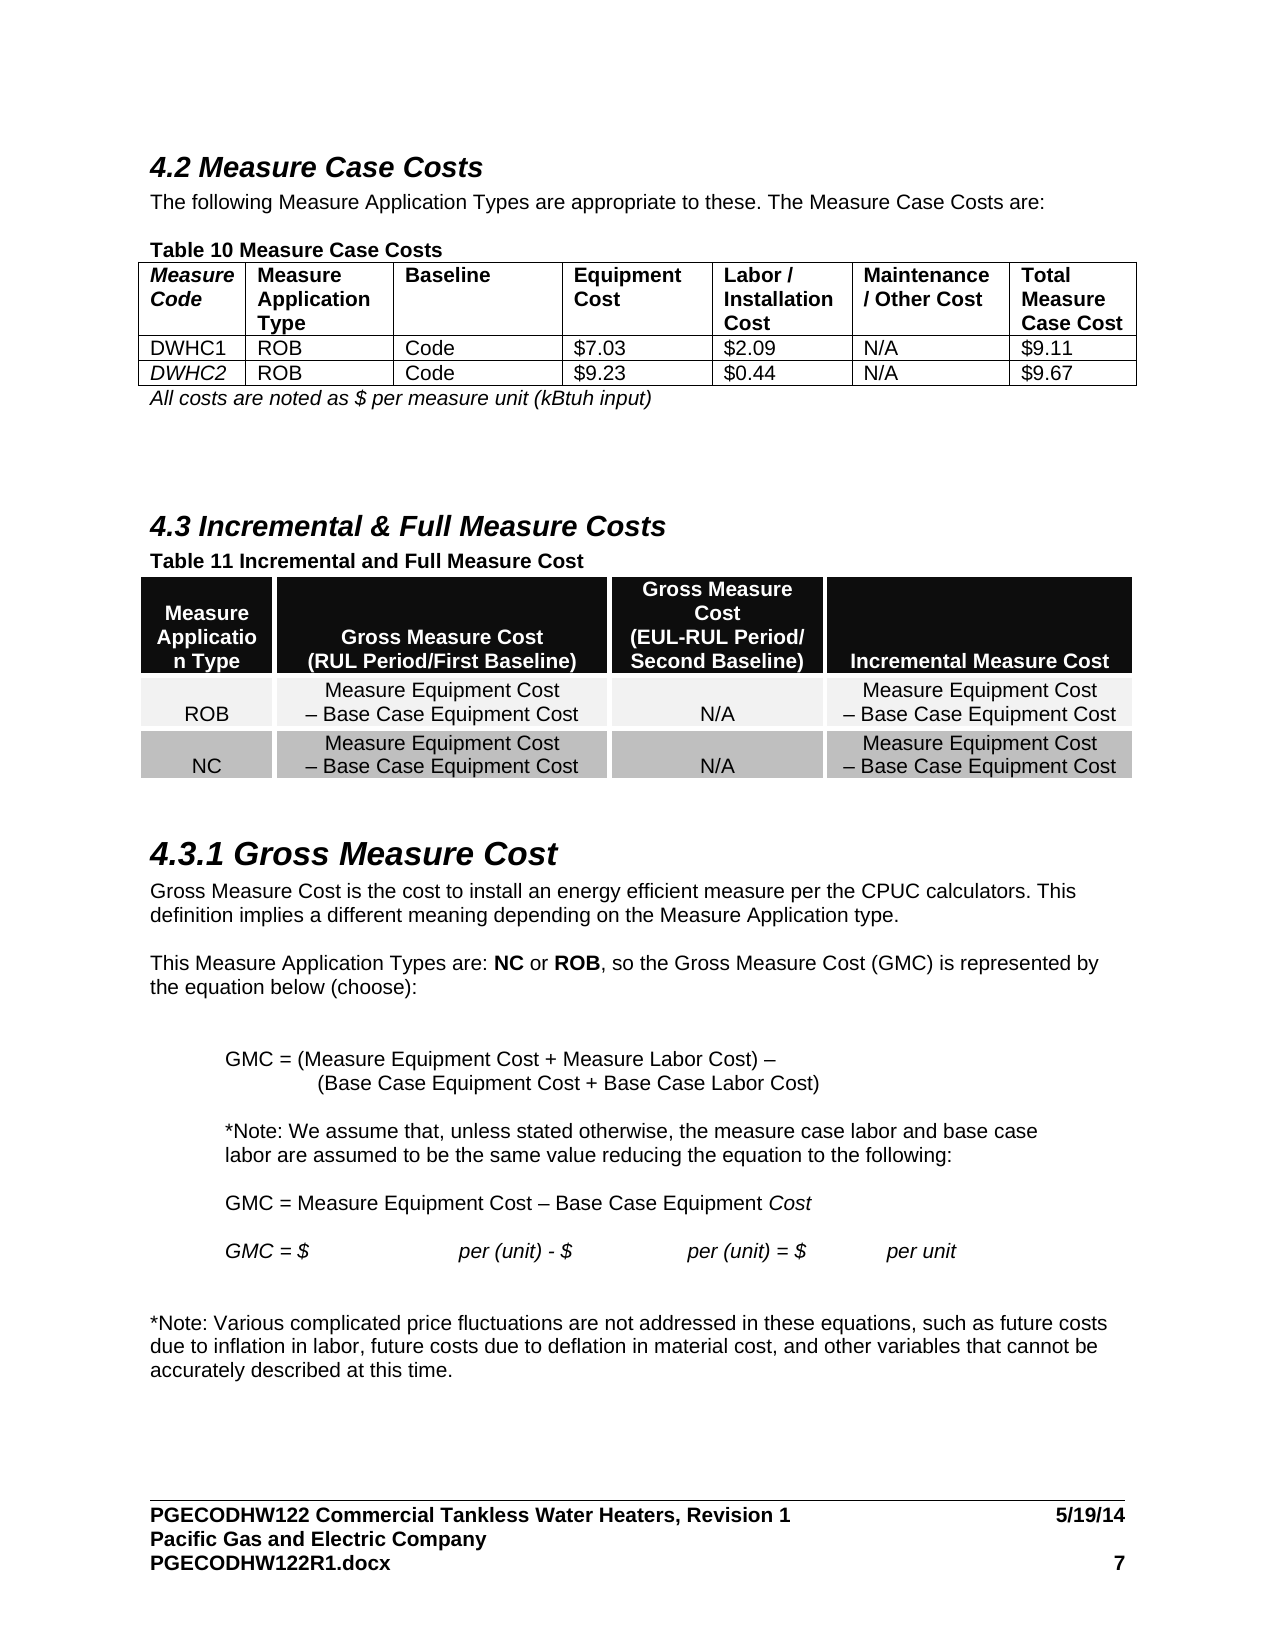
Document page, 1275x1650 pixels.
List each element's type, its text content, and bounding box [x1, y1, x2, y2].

table_cell Measure Equipment Cost – Base Case Equipment Cost [827, 731, 1132, 778]
table_header Measure Application Type [246, 263, 393, 334]
text All costs are noted as $ per measure unit (kBtuh input) [150, 386, 1125, 409]
subtitle 4.2 Measure Case Costs [150, 150, 1125, 183]
table_header Total Measure Case Cost [1010, 263, 1136, 334]
table_cell ROB [246, 361, 393, 384]
subtitle 4.3.1 Gross Measure Cost [150, 834, 1125, 873]
table_cell $0.44 [713, 361, 852, 384]
table_header Gross Measure Cost (EUL-RUL Period/ Second Baseline) [612, 577, 823, 673]
table_cell ROB [141, 678, 272, 726]
table_cell DWHC1 [139, 336, 245, 359]
text *Note: We assume that, unless stated otherwise, the measure case labor and base case labor are assumed to be the same value reducing the equation to the following: [225, 1119, 1050, 1167]
table_cell N/A [612, 678, 823, 726]
table_header Baseline [394, 263, 562, 334]
table_cell N/A [853, 336, 1009, 359]
table_header Incremental Measure Cost [827, 577, 1132, 673]
table_cell N/A [612, 731, 823, 778]
table_cell Code [394, 336, 562, 359]
text *Note: Various complicated price fluctuations are not addressed in these equations, such as future costs due to inflation in labor, future costs due to deflation in material cost, and other variables that cannot be accurately described at this time. [150, 1310, 1125, 1382]
table_cell Code [394, 361, 562, 384]
table_header Labor / Installation Cost [713, 263, 852, 334]
table_cell ROB [246, 336, 393, 359]
text The following Measure Application Types are appropriate to these. The Measure Case Costs are: [150, 190, 1125, 214]
table_cell NC [141, 731, 272, 778]
table_cell $9.11 [1010, 336, 1136, 359]
table_header Gross Measure Cost (RUL Period/First Baseline) [277, 577, 607, 673]
table_cell Measure Equipment Cost – Base Case Equipment Cost [277, 731, 607, 778]
text GMC = (Measure Equipment Cost + Measure Labor Cost) – [150, 1047, 1125, 1071]
table_cell $9.67 [1010, 361, 1136, 384]
table_header Measure Application Type [141, 577, 272, 673]
table_header Maintenance / Other Cost [853, 263, 1009, 334]
table_cell N/A [853, 361, 1009, 384]
table_cell $7.03 [563, 336, 712, 359]
text GMC = $ per (unit) - $ per (unit) = $ per unit [150, 1238, 1125, 1262]
table_cell Measure Equipment Cost – Base Case Equipment Cost [827, 678, 1132, 726]
text Table 10 Measure Case Costs [150, 238, 1125, 262]
text Gross Measure Cost is the cost to install an energy efficient measure per the CPUC calculators. This definition implies a different meaning depending on the Measure Application type. [150, 879, 1125, 927]
table_cell $2.09 [713, 336, 852, 359]
table_cell Measure Equipment Cost – Base Case Equipment Cost [277, 678, 607, 726]
subtitle 4.3 Incremental & Full Measure Costs [150, 509, 1125, 542]
text This Measure Application Types are: NC or ROB, so the Gross Measure Cost (GMC) is represented by the equation below (choose): [150, 951, 1125, 999]
table_cell $9.23 [563, 361, 712, 384]
table_cell DWHC2 [139, 361, 245, 384]
table_header Measure Code [139, 263, 245, 334]
text GMC = Measure Equipment Cost – Base Case Equipment Cost [150, 1191, 1125, 1214]
table_header Equipment Cost [563, 263, 712, 334]
text Table 11 Incremental and Full Measure Cost [150, 549, 1125, 573]
text (Base Case Equipment Cost + Base Case Labor Cost) [225, 1071, 1125, 1095]
